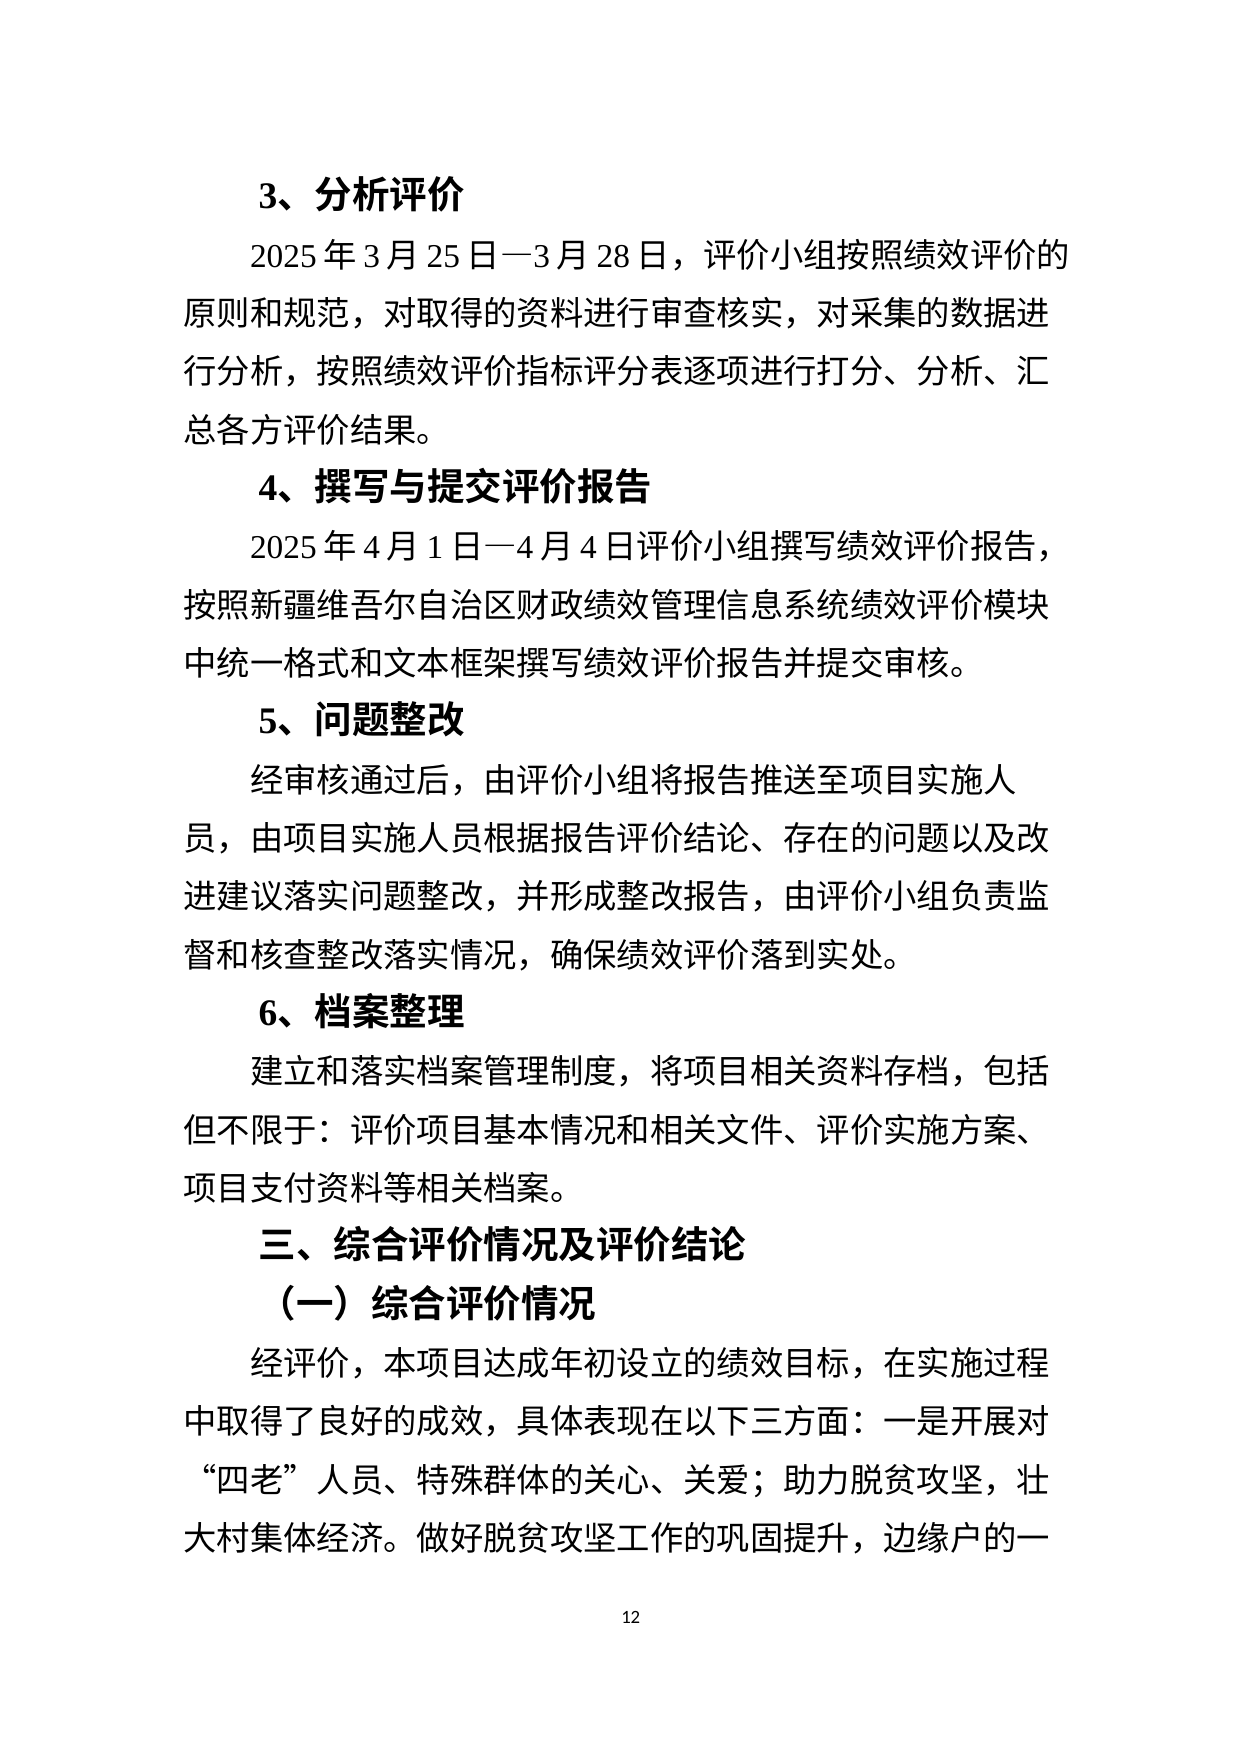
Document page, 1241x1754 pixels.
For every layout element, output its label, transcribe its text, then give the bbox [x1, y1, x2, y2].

list 经审核通过后，由评价小组将报告推送至项目实施人员，由项目实施人员根据报告评价结论、存在的问题以及改进建议落实问题整改，并形成整改报告，由评价小组负责监督和核查整改落实情况，确保绩效评价落到实处。 [183, 745, 1078, 979]
list 综合评价情况及评价结论 [183, 1212, 1078, 1270]
list 问题整改 [183, 687, 1078, 745]
list 档案整理 [183, 979, 1078, 1037]
list 分析评价 [183, 162, 1078, 220]
list 2025年3月25日—3月28日，评价小组按照绩效评价的原则和规范，对取得的资料进行审查核实，对采集的数据进行分析，按照绩效评价指标评分表逐项进行打分、分析、汇总各方评价结果。 [183, 220, 1078, 454]
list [183, 1329, 1078, 1562]
list 撰写与提交评价报告 [183, 454, 1078, 512]
list 综合评价情况 [183, 1270, 1078, 1329]
list 建立和落实档案管理制度，将项目相关资料存档，包括但不限于：评价项目基本情况和相关文件、评价实施方案、项目支付资料等相关档案。 [183, 1037, 1078, 1212]
list 2025年4月1日—4月4日评价小组撰写绩效评价报告，按照新疆维吾尔自治区财政绩效管理信息系统绩效评价模块中统一格式和文本框架撰写绩效评价报告并提交审核。 [183, 512, 1078, 687]
